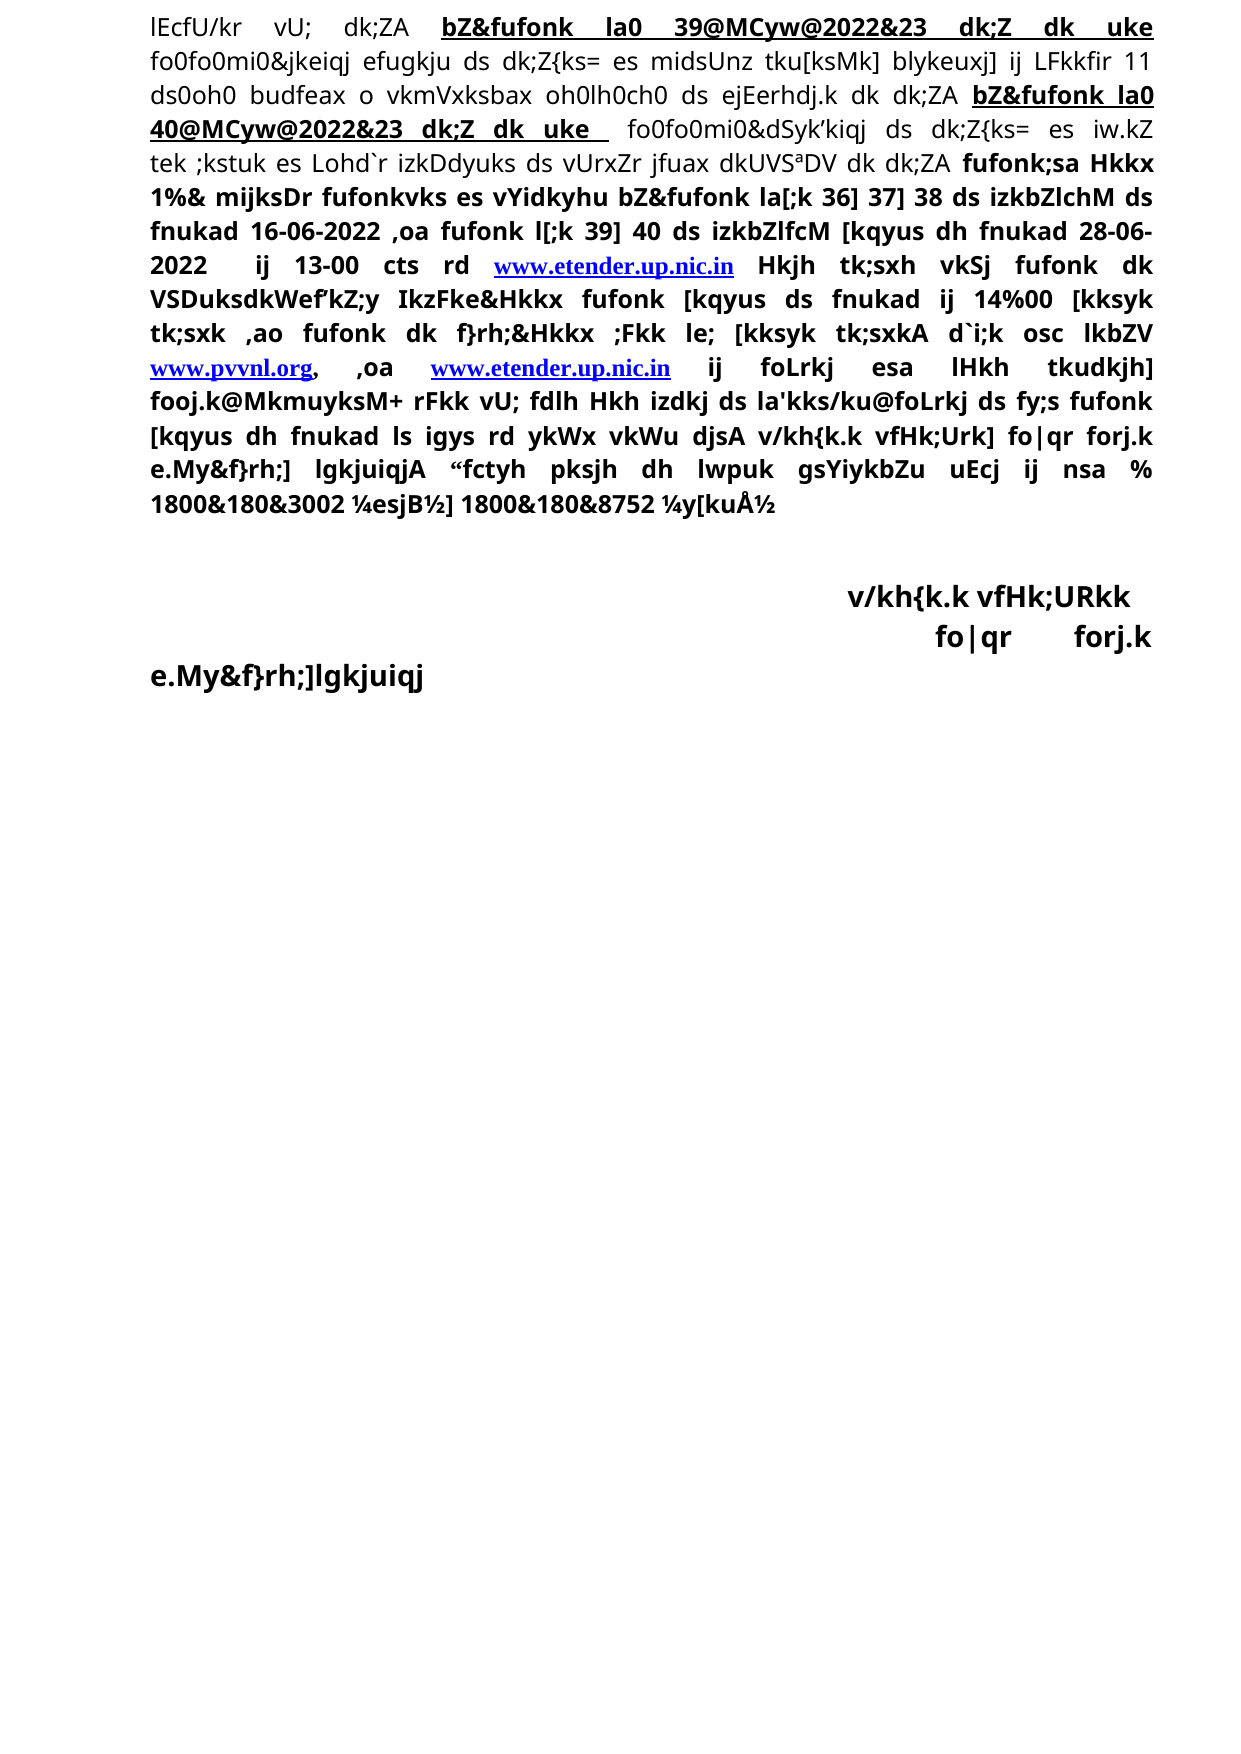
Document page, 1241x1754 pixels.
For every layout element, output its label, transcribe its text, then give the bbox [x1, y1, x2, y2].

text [150, 9, 1154, 520]
text fo|qr forj.k e.My&f}rh;]lgkjuiqj [150, 616, 1152, 695]
text v/kh{k.k vfHk;URkk [150, 576, 1152, 616]
